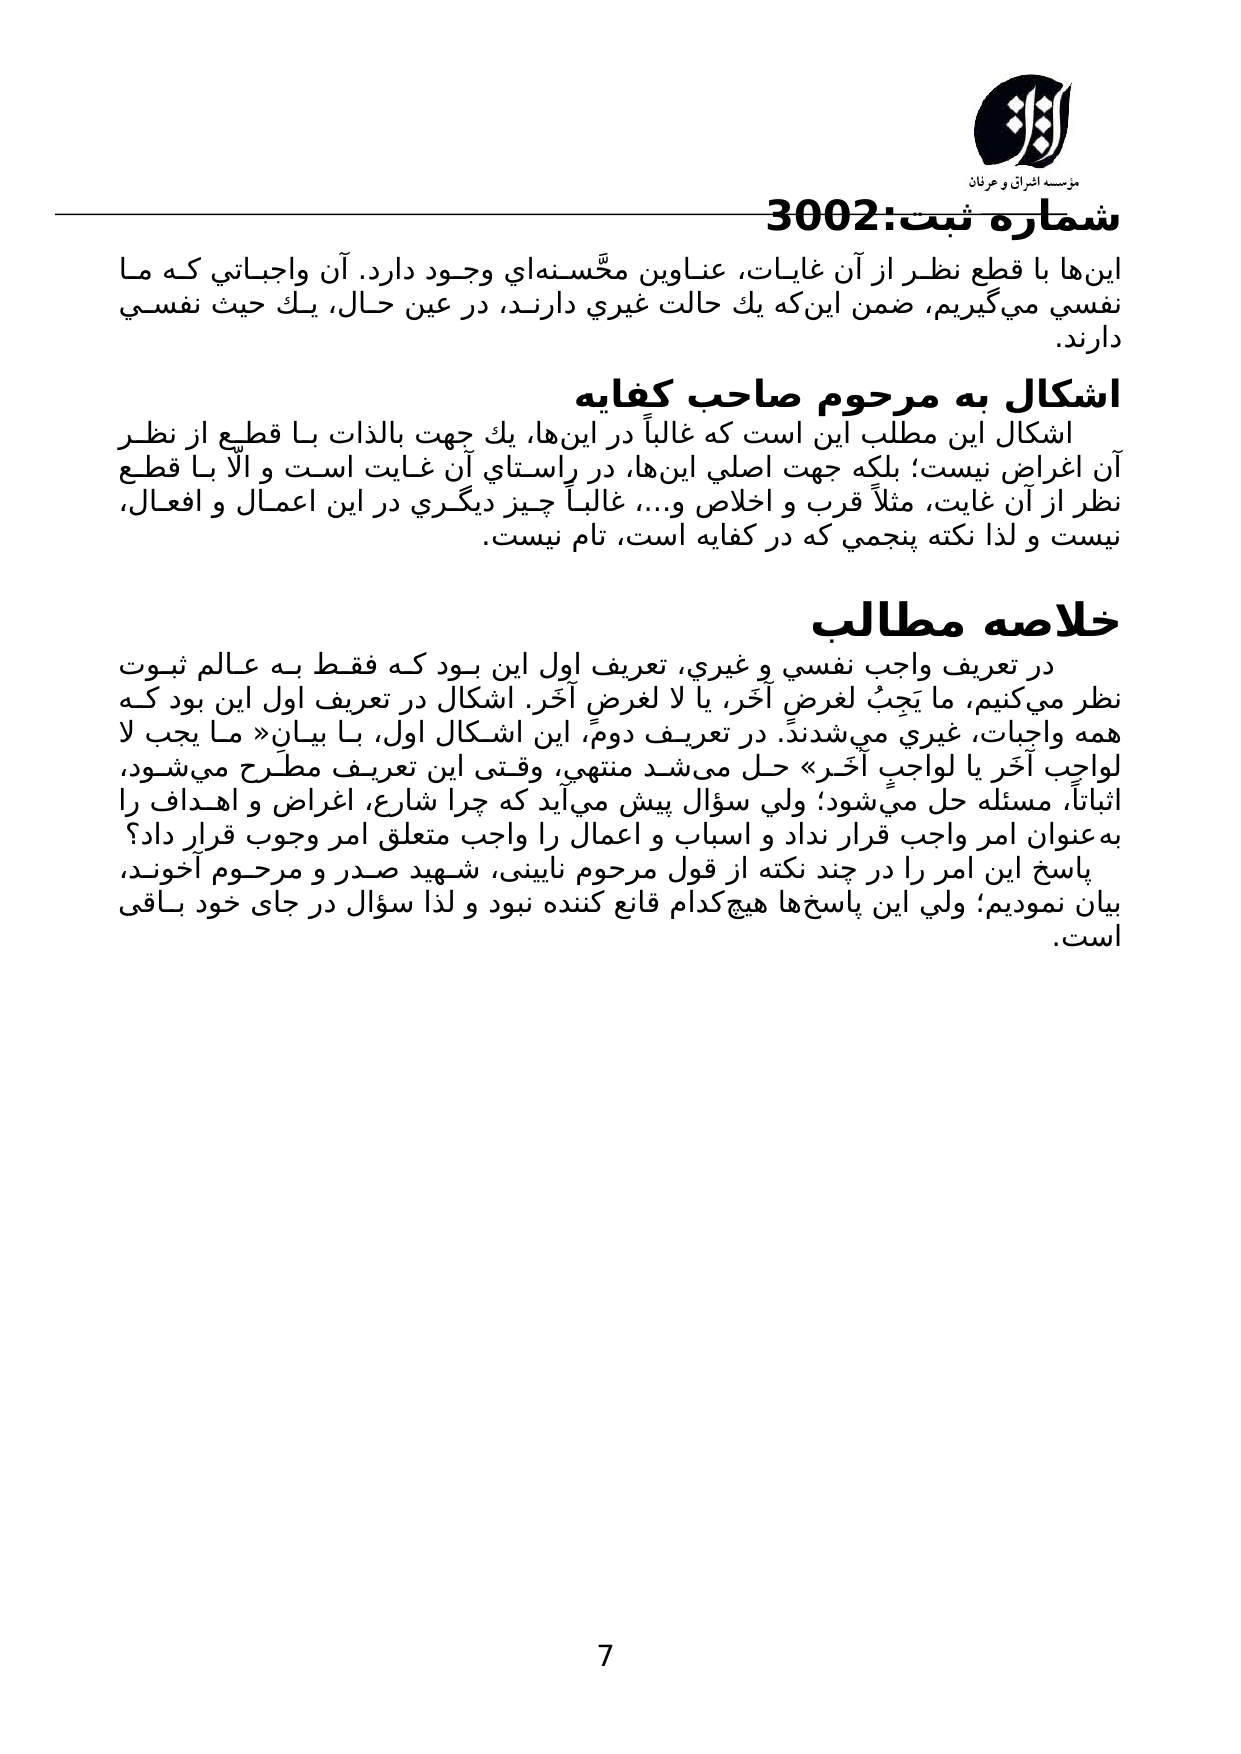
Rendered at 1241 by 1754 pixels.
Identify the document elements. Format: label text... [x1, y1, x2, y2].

picture [965, 73, 1080, 192]
text پاسخ این امر را در چند نكته از قول مرحوم نایینی، شهید صدر و مرحوم آخوند، بيان نمودیم؛ ولي اين پاسخ‌ها هيچ‌كدام قانع كننده نبود و لذا سؤال در جای خود باقی است. [118, 851, 1122, 953]
text اشکال اين مطلب اين است كه غالباً در اين‌ها، يك جهت بالذات با قطع از نظر آن اغراض نيست؛ بلکه جهت اصلي اين‌ها، در راستاي آن غايت است و الّا با قطع نظر از آن غايت، مثلاً قرب و اخلاص و...، غالباً چيز ديگري در اين اعمال و افعال، نيست و لذا نكته پنجمي كه در كفايه است، تام نيست. [118, 417, 1122, 553]
text در تعريف واجب نفسي و غيري، تعريف اول اين بود كه فقط به عالم ثبوت نظر مي‌كنيم، ما يَجِبُ لغرضٍ آخَر، يا لا لغرضٍ آخَر. اشكال در تعريف اول اين بود كه همه واجبات، غيري مي‌شدند. در تعريف دوم، اين اشكال اول، با بيانِ« ما يجب لا لواجب آخَر يا لواجبٍ آخَر» حل می‌شد منتهي، وقتی این تعریف مطرح مي‌شود، اثباتاً، مسئله حل مي‌شود؛ ولي سؤال پيش مي‌آيد كه چرا شارع، اغراض و اهداف را به‌عنوان امر واجب قرار نداد و اسباب و اعمال را واجب متعلق امر وجوب قرار داد؟ [118, 648, 1122, 851]
subtitle اشکال به مرحوم صاحب کفایه [118, 373, 1122, 417]
subtitle خلاصه مطالب [118, 594, 1122, 648]
